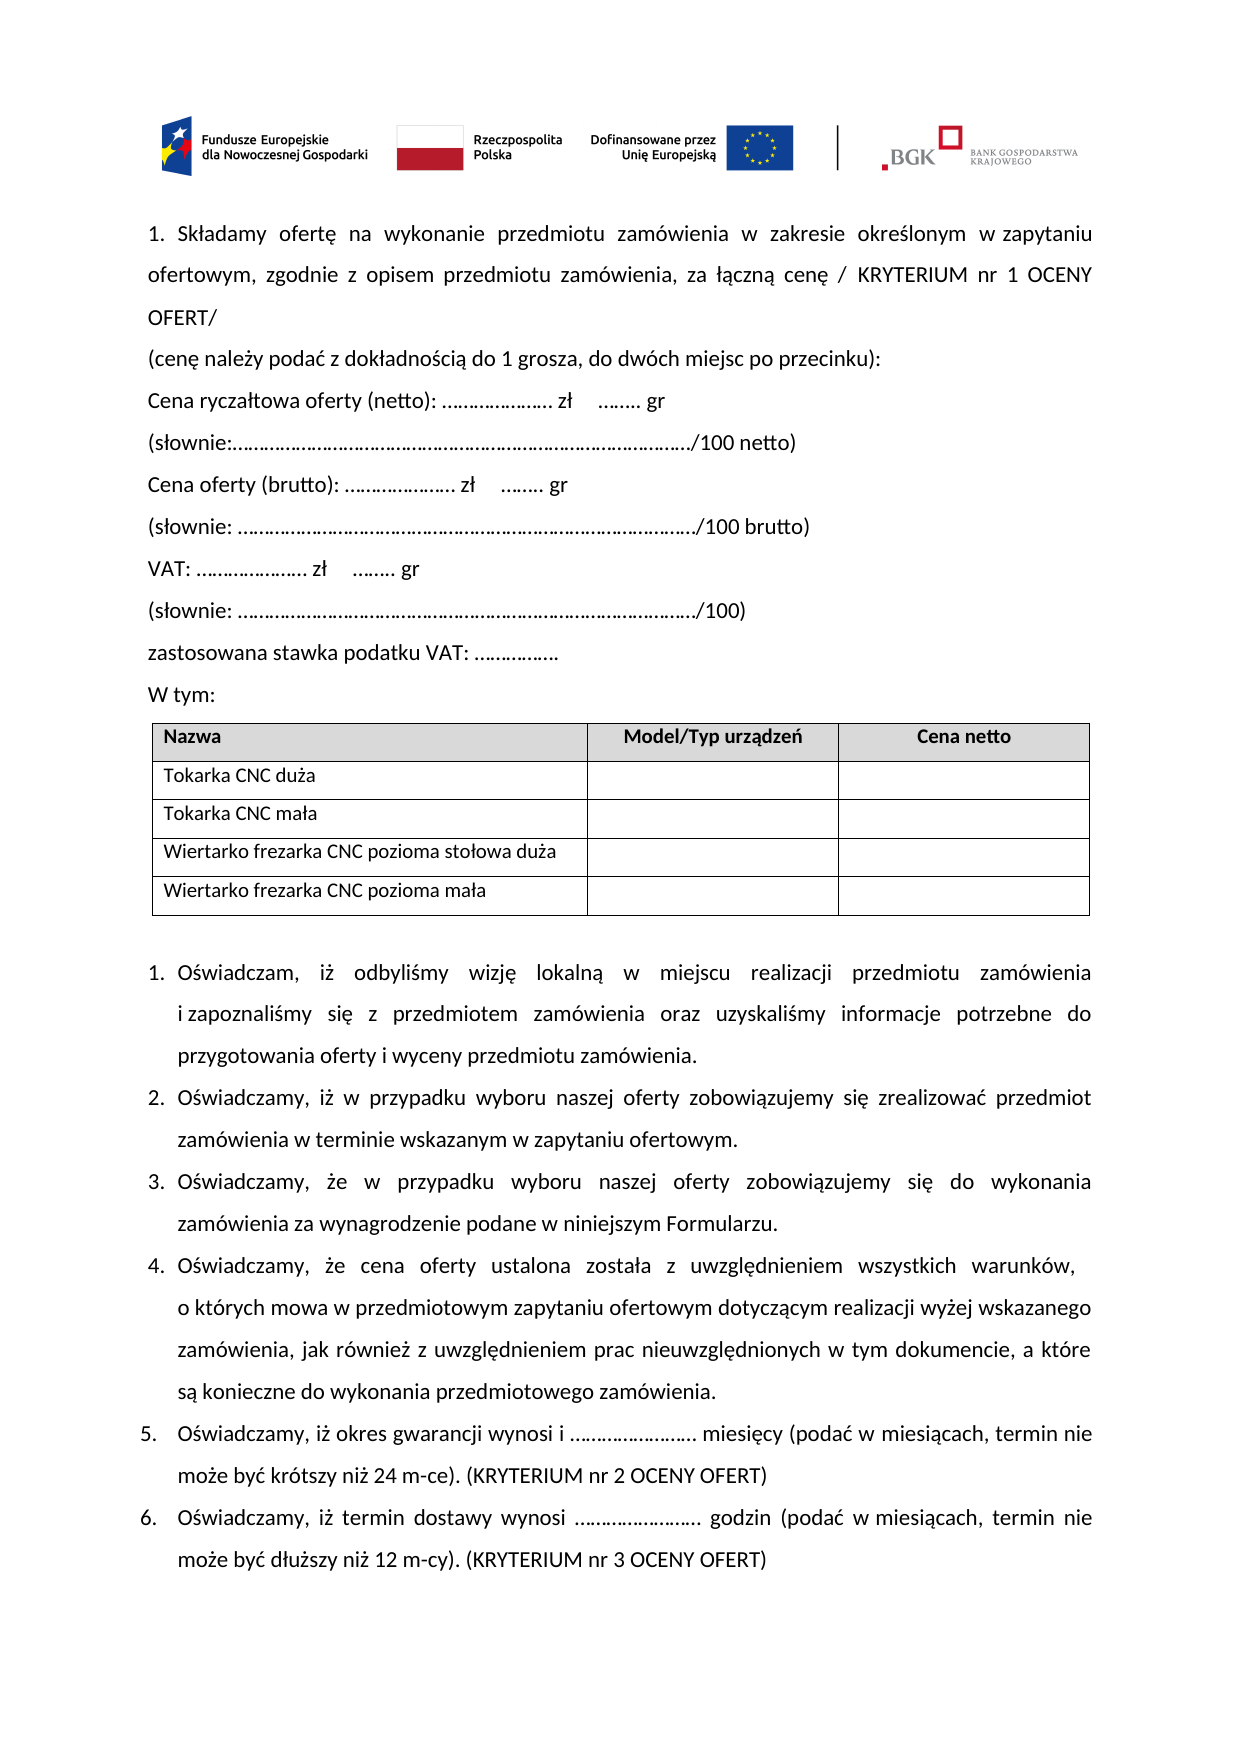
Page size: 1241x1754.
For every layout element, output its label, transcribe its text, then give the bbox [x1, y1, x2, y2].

list Oświadczamy, iż w przypadku wyboru naszej oferty zobowiązujemy się zrealizować przedmiot zamówienia w terminie wskazanym w zapytaniu ofertowym. [148, 1083, 1093, 1153]
list Oświadczamy, iż okres gwarancji wynosi i …………………… miesięcy (podać w miesiącach, termin nie może być krótszy niż 24 m-ce). (KRYTERIUM nr 2 OCENY OFERT) [140, 1419, 1093, 1489]
picture [147, 101, 1093, 191]
table_cell Tokarka CNC mała [153, 800, 587, 838]
table_cell [839, 800, 1089, 838]
text W tym: [148, 680, 1093, 708]
table_cell Wiertarko frezarka CNC pozioma stołowa duża [153, 839, 587, 876]
list Oświadczamy, iż termin dostawy wynosi …………………… godzin (podać w miesiącach, termin nie może być dłuższy niż 12 m-cy). (KRYTERIUM nr 3 OCENY OFERT) [140, 1503, 1093, 1573]
text 1. Składamy ofertę na wykonanie przedmiotu zamówienia w zakresie określonym w zapytaniu ofertowym, zgodnie z opisem przedmiotu zamówienia, za łączną cenę / KRYTERIUM nr 1 OCENY OFERT/ [148, 219, 1093, 331]
table_cell [588, 800, 838, 838]
table_cell [839, 877, 1089, 914]
list Oświadczamy, że cena oferty ustalona została z uwzględnieniem wszystkich warunków, o których mowa w przedmiotowym zapytaniu ofertowym dotyczącym realizacji wyżej wskazanego zamówienia, jak również z uwzględnieniem prac nieuwzględnionych w tym dokumencie, a które są konieczne do wykonania przedmiotowego zamówienia. [148, 1251, 1093, 1405]
table_header Model/Typ urządzeń [588, 724, 838, 761]
table_cell [588, 839, 838, 876]
table_cell [588, 877, 838, 914]
text (słownie:……………………………………………………………………………/100 netto) [148, 428, 1093, 457]
table_cell [839, 762, 1089, 799]
text Cena oferty (brutto): ………………… zł …….. gr [148, 471, 1093, 498]
table_cell Tokarka CNC duża [153, 762, 587, 799]
table_header Nazwa [153, 724, 587, 761]
table_cell [839, 839, 1089, 876]
text VAT: ………………… zł …….. gr [148, 554, 1093, 582]
text zastosowana stawka podatku VAT: ……………. [148, 638, 1093, 666]
list Oświadczamy, że w przypadku wyboru naszej oferty zobowiązujemy się do wykonania zamówienia za wynagrodzenie podane w niniejszym Formularzu. [148, 1167, 1093, 1237]
text Cena ryczałtowa oferty (netto): ………………… zł …….. gr [148, 387, 1093, 414]
table_cell [588, 762, 838, 799]
text (słownie: ……………………………………………………………………………/100) [148, 596, 1093, 624]
list Oświadczam, iż odbyliśmy wizję lokalną w miejscu realizacji przedmiotu zamówienia i zapoznaliśmy się z przedmiotem zamówienia oraz uzyskaliśmy informacje potrzebne do przygotowania oferty i wyceny przedmiotu zamówienia. [148, 958, 1093, 1069]
text (cenę należy podać z dokładnością do 1 grosza, do dwóch miejsc po przecinku): [148, 344, 1093, 373]
table_cell Wiertarko frezarka CNC pozioma mała [153, 877, 587, 914]
text (słownie: ……………………………………………………………………………/100 brutto) [148, 512, 1093, 541]
table_header Cena netto [839, 724, 1089, 761]
